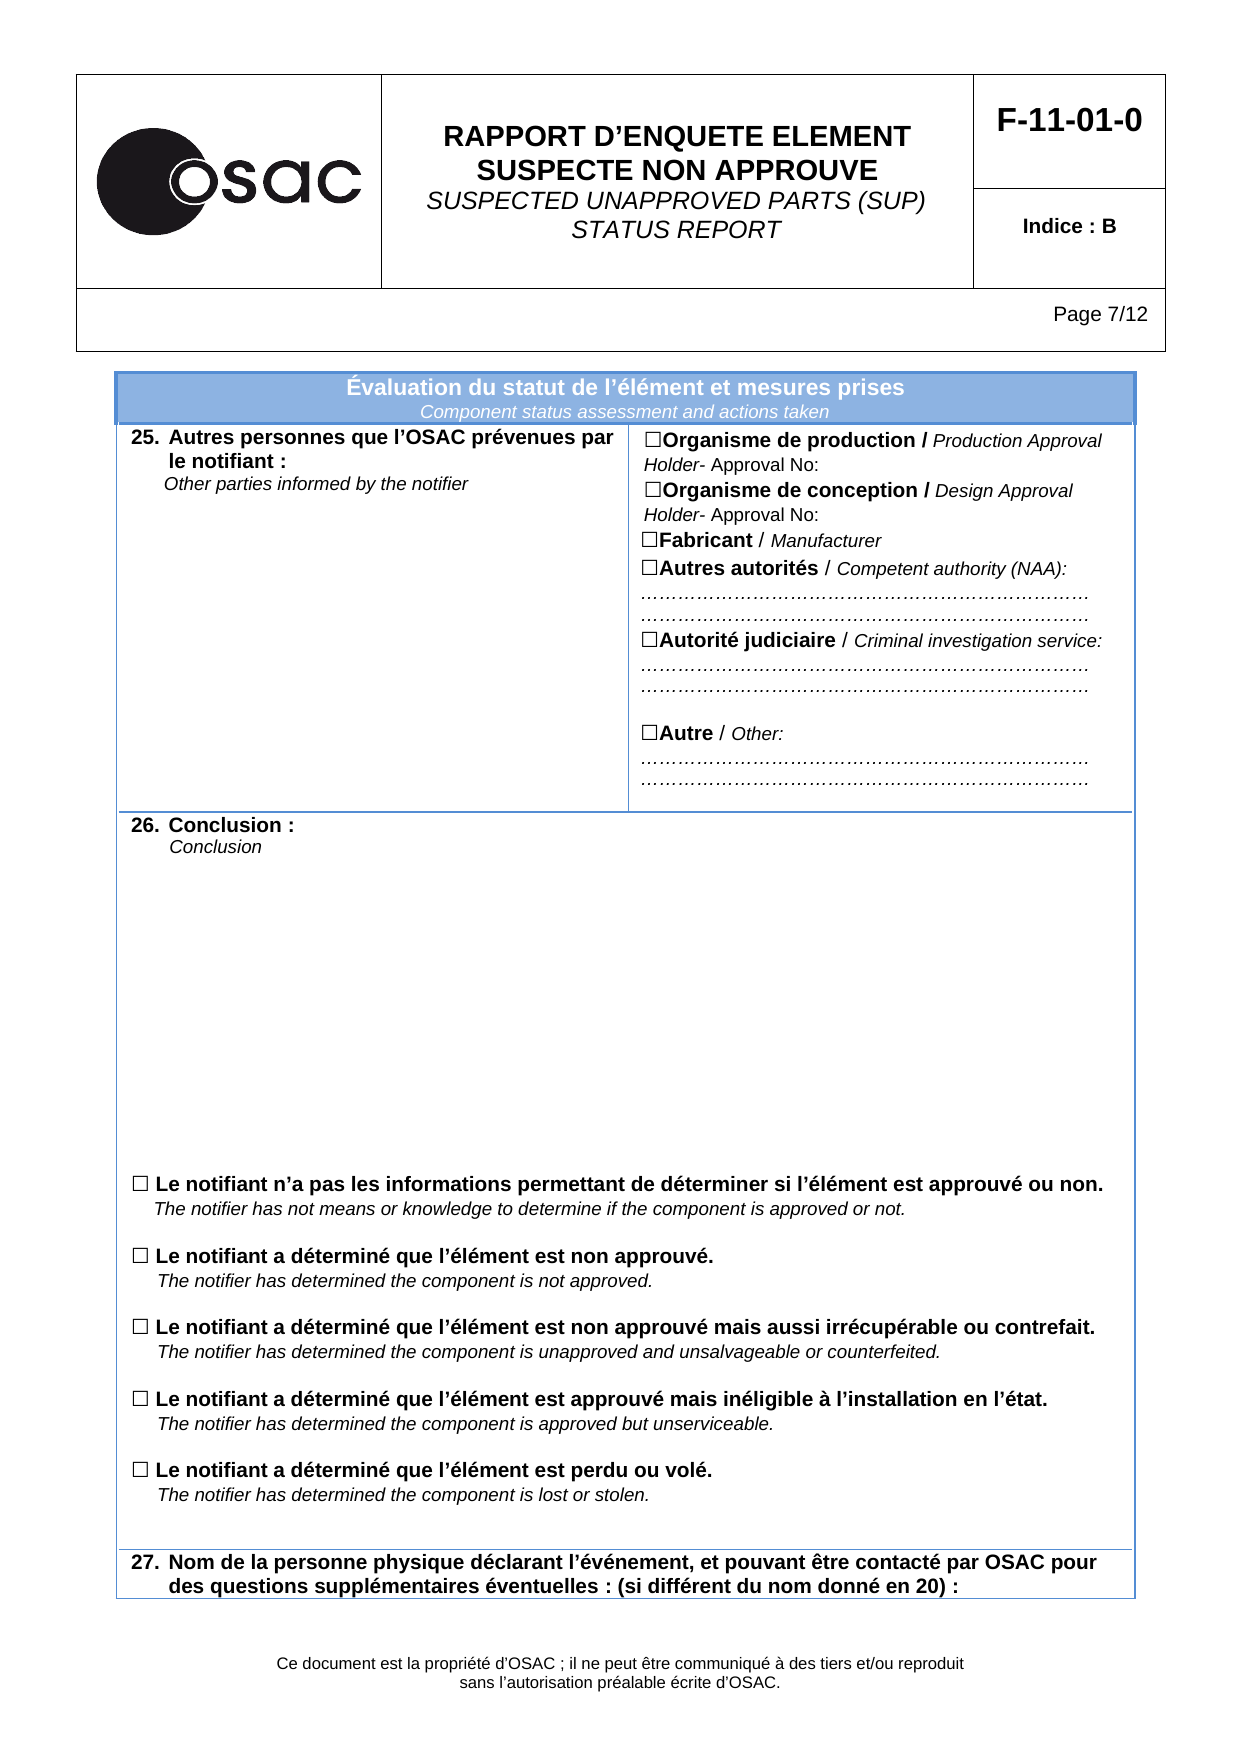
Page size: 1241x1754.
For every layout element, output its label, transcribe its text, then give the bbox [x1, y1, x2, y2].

table_cell Organisme de production / Production Approval Holder- Approval No: Organisme de conception / Design Approval Holder- Approval No: Fabricant / Manufacturer Autres autorités / Competent authority (NAA): ……………………………………………………………… ……………………………………………………………… Autorité judiciaire / Criminal investigation service: ……………………………………………………………… ……………………………………………………………… Autre / Other: ……………………………………………………………… ……………………………………………………………… [629, 422, 1134, 811]
table_cell Autres personnes que l’OSAC prévenues par le notifiant : Other parties informed by the notifier [117, 423, 628, 811]
table_header Évaluation du statut de l’élément et mesures prises Component status assessment and actions taken [118, 374, 1133, 422]
picture [90, 120, 368, 243]
table_cell Conclusion : Conclusion Le notifiant n’a pas les informations permettant de déterminer si l’élément est approuvé ou non. The notifier has not means or knowledge to determine if the component is approved or not. Le notifiant a déterminé que l’élément est non approuvé. The notifier has determined the component is not approved. Le notifiant a déterminé que l’élément est non approuvé mais aussi irrécupérable ou contrefait. The notifier has determined the component is unapproved and unsalvageable or counterfeited. Le notifiant a déterminé que l’élément est approuvé mais inéligible à l’installation en l’état. The notifier has determined the component is approved but unserviceable. Le notifiant a déterminé que l’élément est perdu ou volé. The notifier has determined the component is lost or stolen. [117, 811, 1134, 1549]
